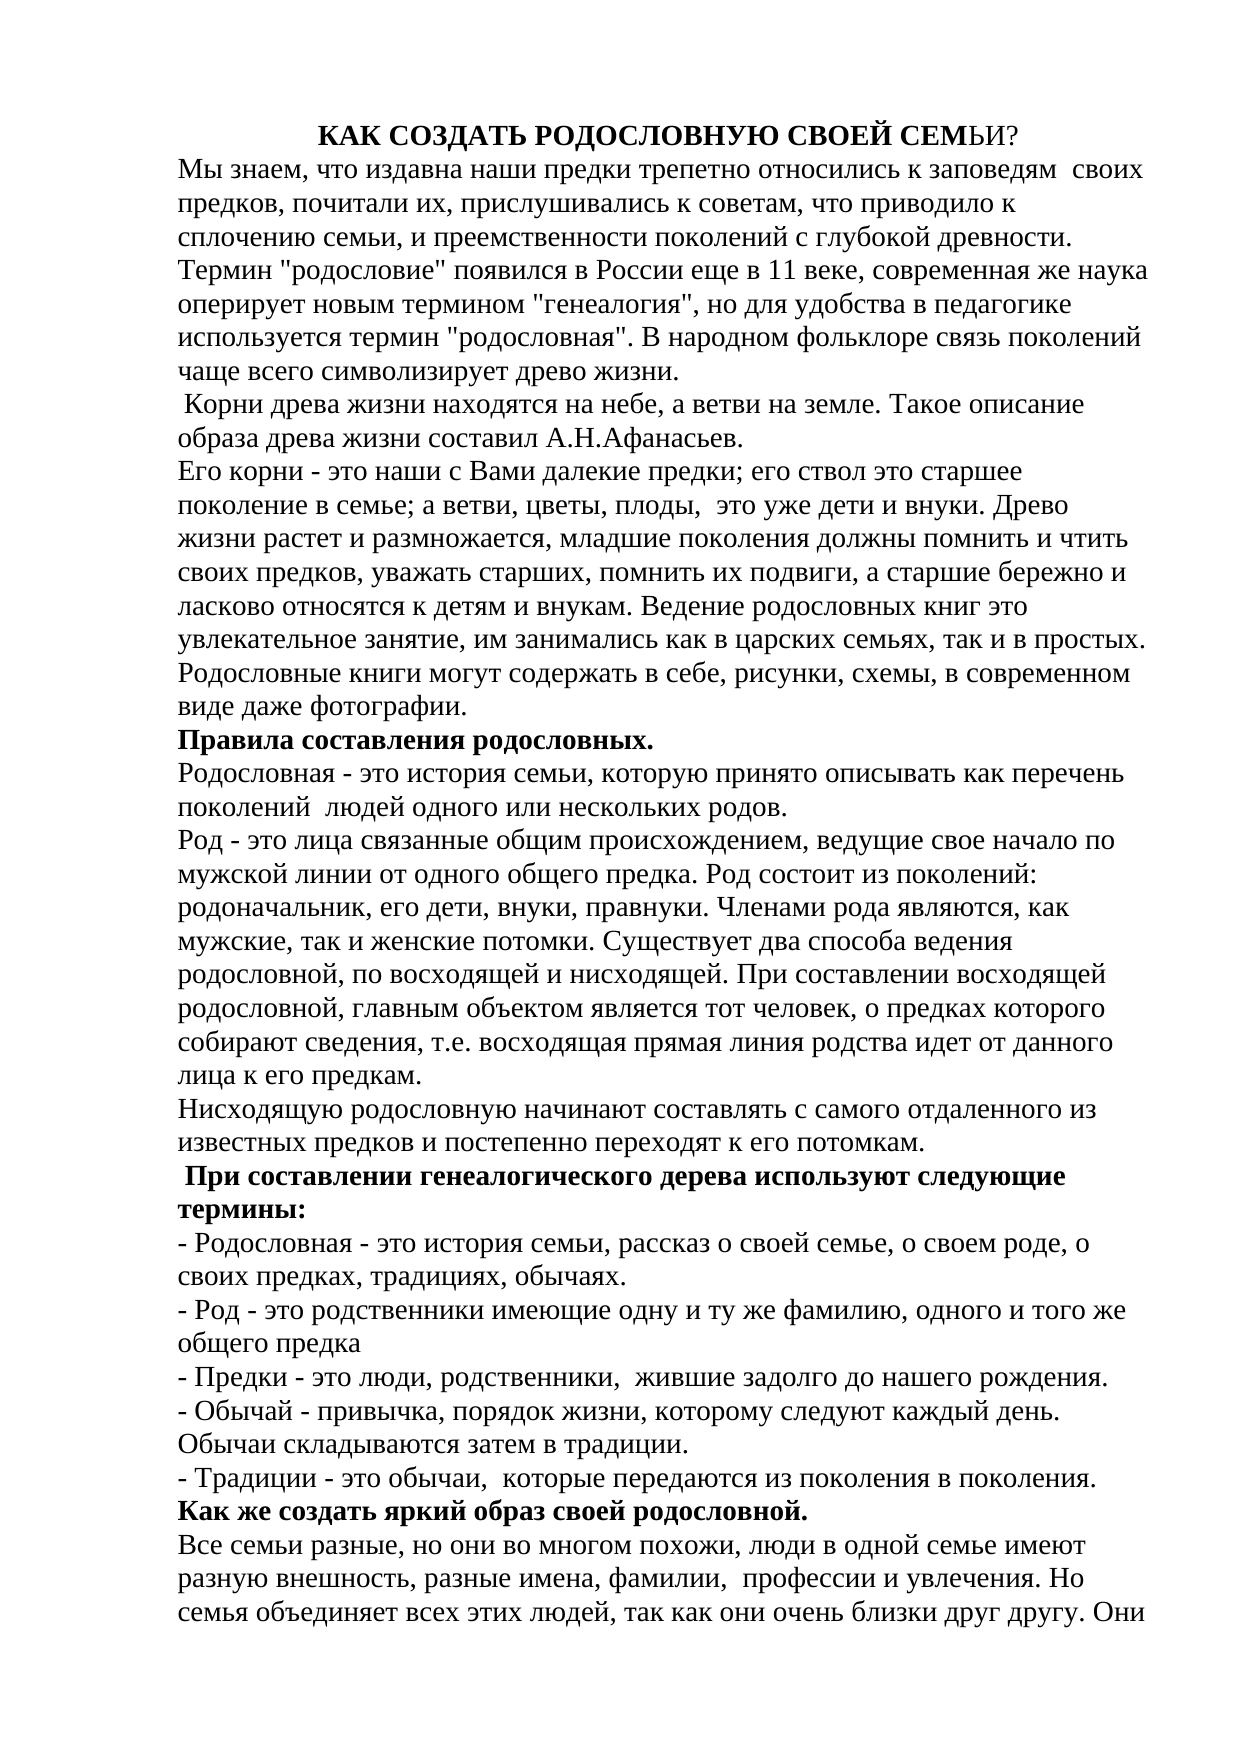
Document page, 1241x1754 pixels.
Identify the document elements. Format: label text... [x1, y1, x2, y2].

text При составлении генеалогического дерева используют следующие термины: [177, 1158, 1152, 1225]
text - Родословная - это история семьи, рассказ о своей семье, о своем роде, о своих предках, традициях, обычаях. [177, 1225, 1152, 1292]
text Нисходящую родословную начинают составлять с самого отдаленного из известных предков и постепенно переходят к его потомкам. [177, 1091, 1152, 1158]
text Его корни - это наши с Вами далекие предки; его ствол это старшее поколение в семье; а ветви, цветы, плоды, это уже дети и внуки. Древо жизни растет и размножается, младшие поколения должны помнить и чтить своих предков, уважать старших, помнить их подвиги, а старшие бережно и ласково относятся к детям и внукам. Ведение родословных книг это увлекательное занятие, им занимались как в царских семьях, так и в простых. Родословные книги могут содержать в себе, рисунки, схемы, в современном виде даже фотографии. [177, 453, 1152, 722]
text Как же создать яркий образ своей родословной. [177, 1493, 1152, 1527]
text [177, 1527, 1152, 1627]
text Правила составления родословных. [177, 722, 1152, 755]
text - Предки - это люди, родственники, жившие задолго до нашего рождения. [177, 1359, 1152, 1393]
text Род - это лица связанные общим происхождением, ведущие свое начало по мужской линии от одного общего предка. Род состоит из поколений: родоначальник, его дети, внуки, правнуки. Членами рода являются, как мужские, так и женские потомки. Существует два способа ведения родословной, по восходящей и нисходящей. При составлении восходящей родословной, главным объектом является тот человек, о предках которого собирают сведения, т.е. восходящая прямая линия родства идет от данного лица к его предкам. [177, 822, 1152, 1091]
text - Традиции - это обычаи, которые передаются из поколения в поколения. [177, 1460, 1152, 1493]
text Корни древа жизни находятся на небе, а ветви на земле. Такое описание образа древа жизни составил А.Н.Афанасьев. [177, 386, 1152, 453]
text Родословная - это история семьи, которую принято описывать как перечень поколений людей одного или нескольких родов. [177, 755, 1152, 822]
text КАК СОЗДАТЬ РОДОСЛОВНУЮ СВОЕЙ СЕМЬИ? [177, 118, 1152, 152]
text - Род - это родственники имеющие одну и ту же фамилию, одного и того же общего предка [177, 1292, 1152, 1359]
text - Обычай - привычка, порядок жизни, которому следуют каждый день. Обычаи складываются затем в традиции. [177, 1393, 1152, 1460]
text Мы знаем, что издавна наши предки трепетно относились к заповедям своих предков, почитали их, прислушивались к советам, что приводило к сплочению семьи, и преемственности поколений с глубокой древности. Термин "родословие" появился в России еще в 11 веке, современная же наука оперирует новым термином "генеалогия", но для удобства в педагогике используется термин "родословная". В народном фольклоре связь поколений чаще всего символизирует древо жизни. [177, 152, 1152, 386]
